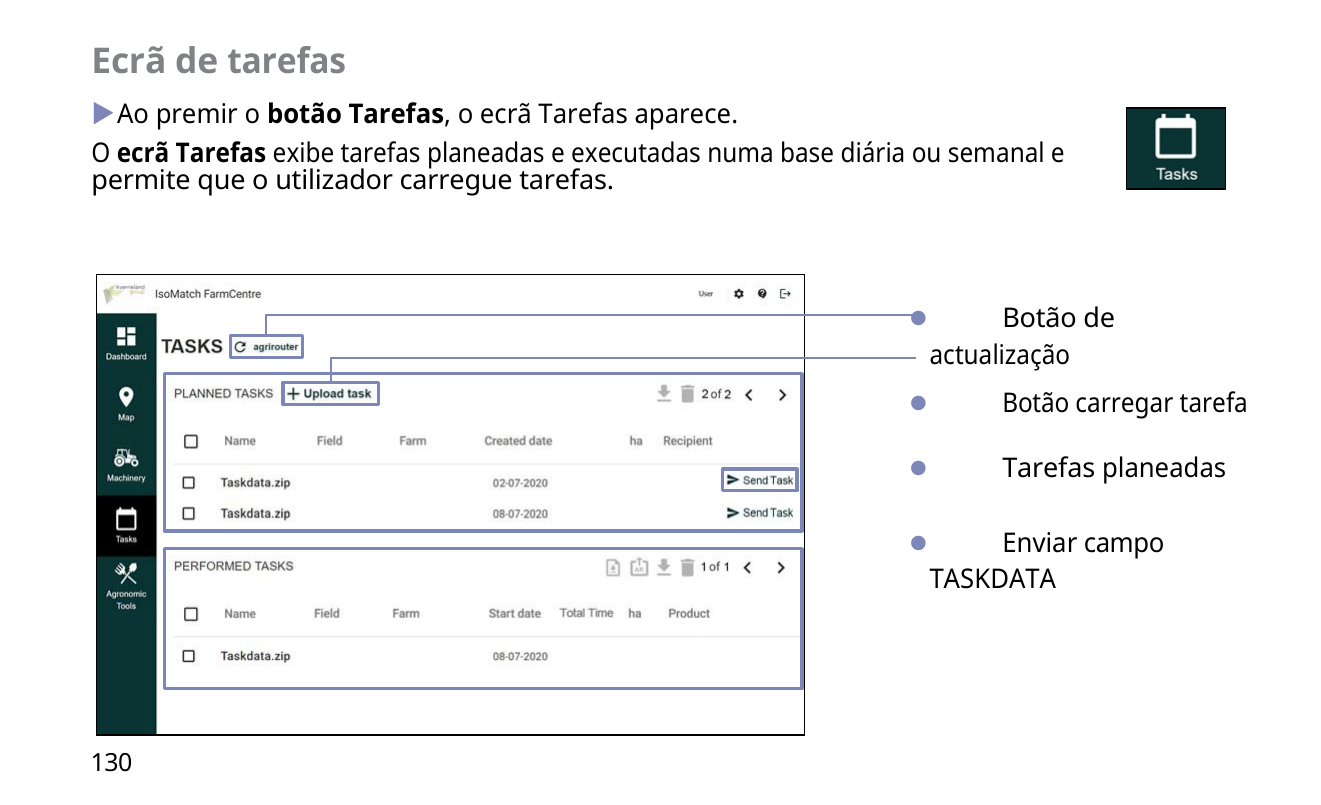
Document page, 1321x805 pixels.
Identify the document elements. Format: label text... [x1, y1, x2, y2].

picture [166, 375, 800, 529]
picture [1127, 132, 1225, 188]
subtitle Ecrã de tarefas [91, 35, 1258, 83]
list Enviar campo TASKDATA [909, 523, 1258, 597]
picture [97, 275, 804, 734]
picture [232, 337, 301, 356]
picture [332, 359, 804, 372]
picture [166, 550, 800, 687]
text O ecrã Tarefas exibe tarefas planeadas e executadas numa base diária ou semanal e permite que o utilizador carregue tarefas. [91, 139, 1139, 197]
picture [285, 384, 377, 403]
list Ao premir o botão Tarefas, o ecrã Tarefas aparece. [91, 95, 1258, 132]
list Botão carregar tarefa [909, 383, 1258, 420]
list Botão de actualização [909, 298, 1258, 372]
list Tarefas planeadas [909, 448, 1258, 485]
